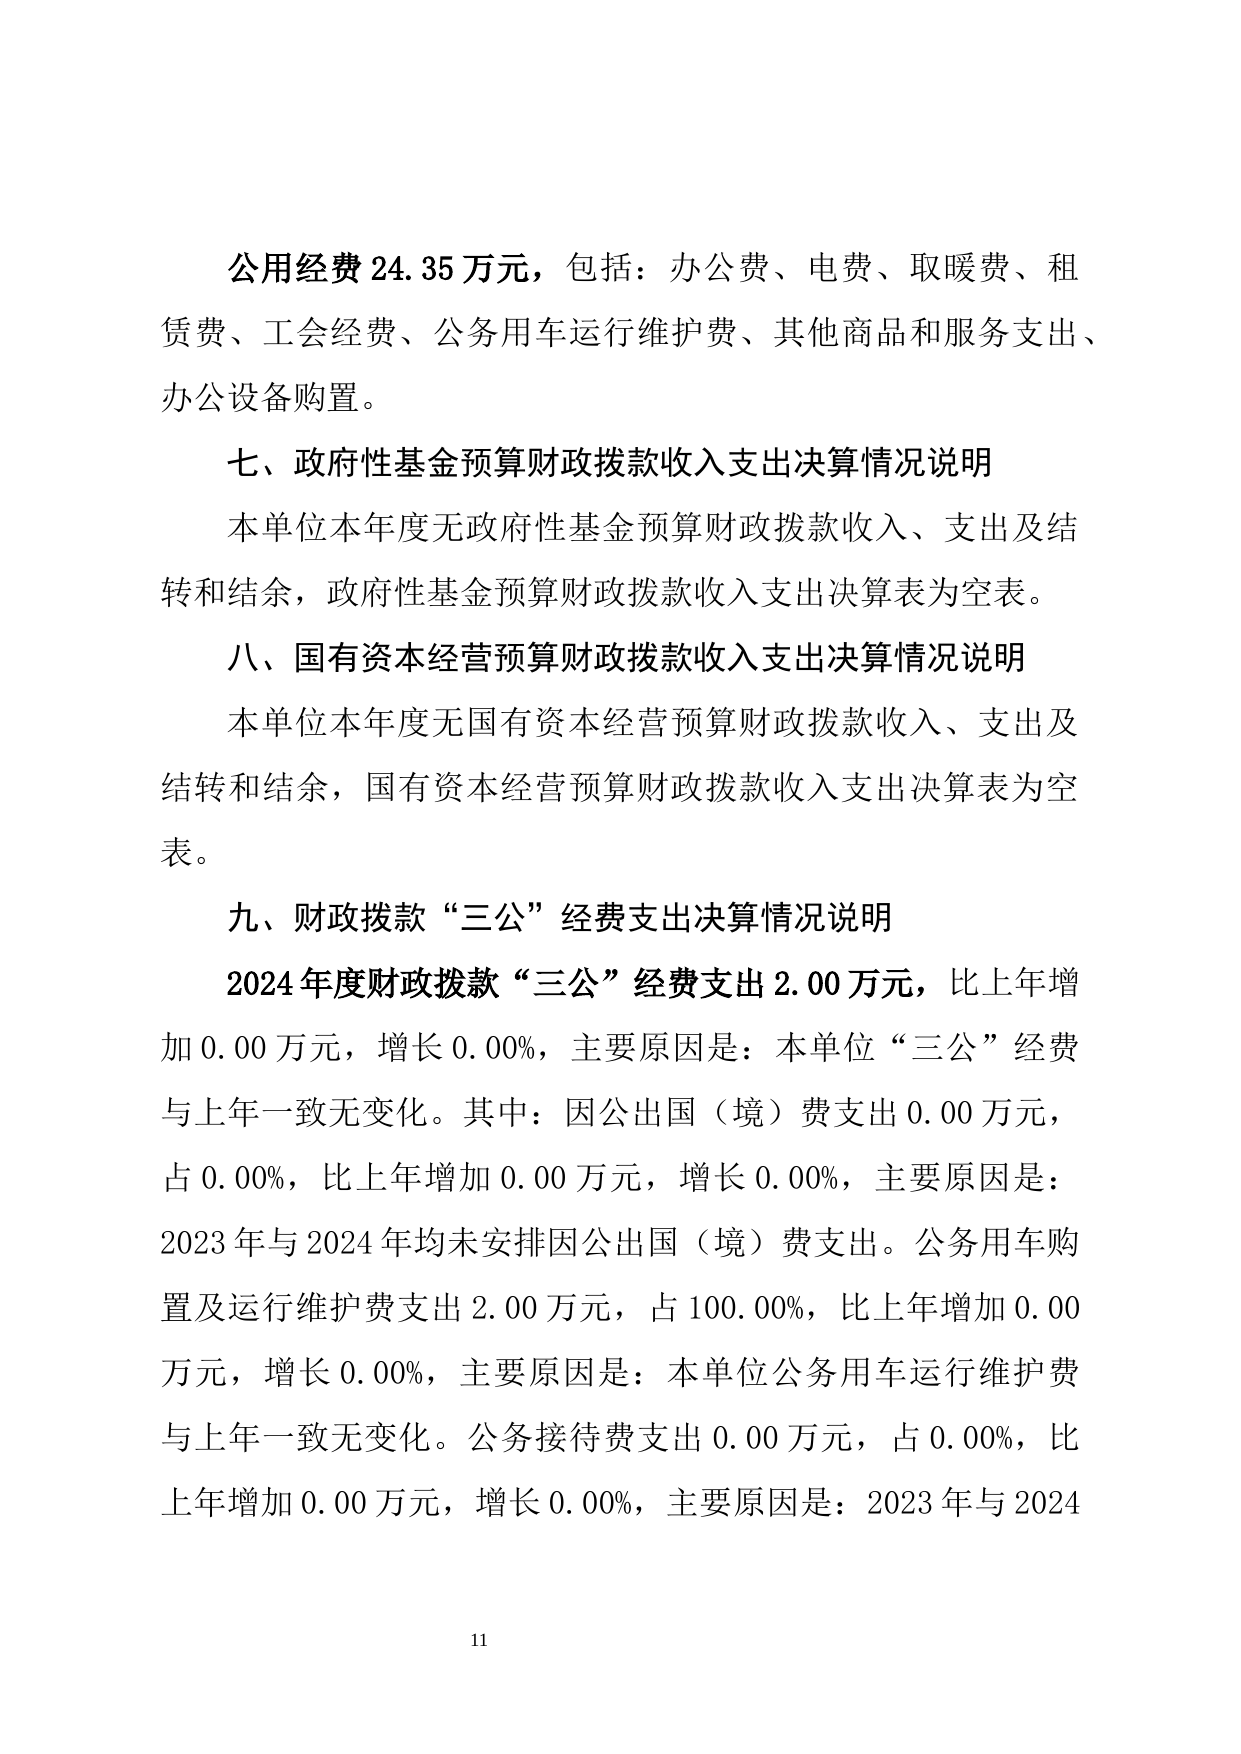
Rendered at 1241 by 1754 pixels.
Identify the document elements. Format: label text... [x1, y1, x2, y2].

text 本单位本年度无政府性基金预算财政拨款收入、支出及结转和结余，政府性基金预算财政拨款收入支出决算表为空表。 [159, 493, 1081, 623]
text 本单位本年度无国有资本经营预算财政拨款收入、支出及结转和结余，国有资本经营预算财政拨款收入支出决算表为空表。 [159, 688, 1081, 883]
text 九、财政拨款“三公”经费支出决算情况说明 [159, 883, 1081, 948]
text 八、国有资本经营预算财政拨款收入支出决算情况说明 [159, 623, 1081, 688]
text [159, 948, 1081, 1533]
text 公用经费24.35万元，包括：办公费、电费、取暖费、租赁费、工会经费、公务用车运行维护费、其他商品和服务支出、办公设备购置。 [159, 233, 1081, 428]
text 七、政府性基金预算财政拨款收入支出决算情况说明 [159, 428, 1081, 493]
